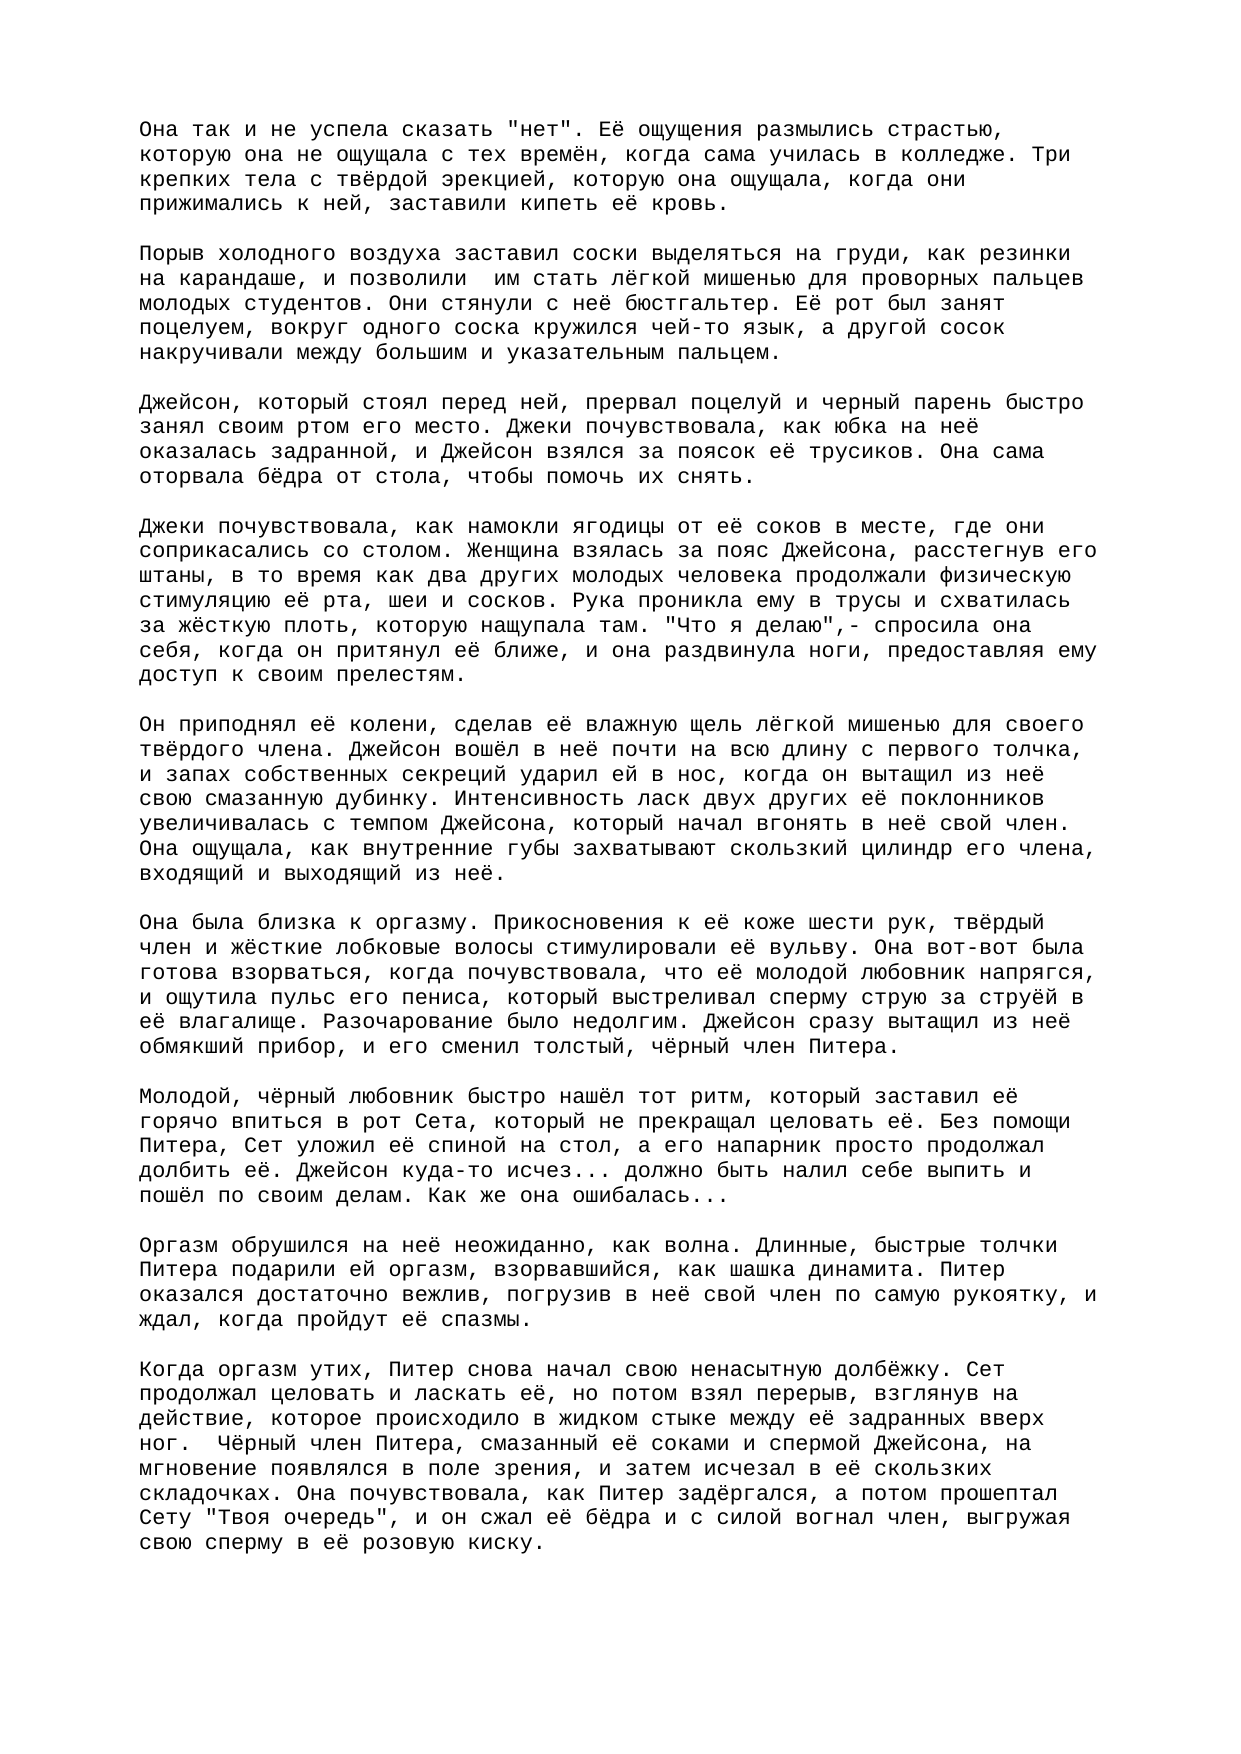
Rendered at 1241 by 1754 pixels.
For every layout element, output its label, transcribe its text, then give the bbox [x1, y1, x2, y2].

text Она так и не успела сказать "нет". Её ощущения размылись страстью, которую она не ощущала с тех времён, когда сама училась в колледже. Три крепких тела с твёрдой эрекцией, которую она ощущала, когда они прижимались к ней, заставили кипеть её кровь. [139, 118, 1101, 217]
text Джейсон, который стоял перед ней, прервал поцелуй и черный парень быстро занял своим ртом его место. Джеки почувствовала, как юбка на неё оказалась задранной, и Джейсон взялся за поясок её трусиков. Она сама оторвала бёдра от стола, чтобы помочь их снять. [139, 391, 1101, 490]
text Оргазм обрушился на неё неожиданно, как волна. Длинные, быстрые толчки Питера подарили ей оргазм, взорвавшийся, как шашка динамита. Питер оказался достаточно вежлив, погрузив в неё свой член по самую рукоятку, и ждал, когда пройдут её спазмы. [139, 1234, 1101, 1333]
text Когда оргазм утих, Питер снова начал свою ненасытную долбёжку. Сет продолжал целовать и ласкать её, но потом взял перерыв, взглянув на действие, которое происходило в жидком стыке между её задранных вверх ног. Чёрный член Питера, смазанный её соками и спермой Джейсона, на мгновение появлялся в поле зрения, и затем исчезал в её скользких складочках. Она почувствовала, как Питер задёргался, а потом прошептал Сету "Твоя очередь", и он сжал её бёдра и с силой вогнал член, выгружая свою сперму в её розовую киску. [139, 1358, 1101, 1556]
text Молодой, чёрный любовник быстро нашёл тот ритм, который заставил её горячо впиться в рот Сета, который не прекращал целовать её. Без помощи Питера, Сет уложил её спиной на стол, а его напарник просто продолжал долбить её. Джейсон куда-то исчез... должно быть налил себе выпить и пошёл по своим делам. Как же она ошибалась... [139, 1085, 1101, 1209]
text Порыв холодного воздуха заставил соски выделяться на груди, как резинки на карандаше, и позволили им стать лёгкой мишенью для проворных пальцев молодых студентов. Они стянули с неё бюстгальтер. Её рот был занят поцелуем, вокруг одного соска кружился чей-то язык, а другой сосок накручивали между большим и указательным пальцем. [139, 242, 1101, 366]
text Она была близка к оргазму. Прикосновения к её коже шести рук, твёрдый член и жёсткие лобковые волосы стимулировали её вульву. Она вот-вот была готова взорваться, когда почувствовала, что её молодой любовник напрягся, и ощутила пульс его пениса, который выстреливал сперму струю за струёй в её влагалище. Разочарование было недолгим. Джейсон сразу вытащил из неё обмякший прибор, и его сменил толстый, чёрный член Питера. [139, 911, 1101, 1060]
text Он приподнял её колени, сделав её влажную щель лёгкой мишенью для своего твёрдого члена. Джейсон вошёл в неё почти на всю длину с первого толчка, и запах собственных секреций ударил ей в нос, когда он вытащил из неё свою смазанную дубинку. Интенсивность ласк двух других её поклонников увеличивалась с темпом Джейсона, который начал вгонять в неё свой член. Она ощущала, как внутренние губы захватывают скользкий цилиндр его члена, входящий и выходящий из неё. [139, 713, 1101, 887]
text Джеки почувствовала, как намокли ягодицы от её соков в месте, где они соприкасались со столом. Женщина взялась за пояс Джейсона, расстегнув его штаны, в то время как два других молодых человека продолжали физическую стимуляцию её рта, шеи и сосков. Рука проникла ему в трусы и схватилась за жёсткую плоть, которую нащупала там. "Что я делаю",- спросила она себя, когда он притянул её ближе, и она раздвинула ноги, предоставляя ему доступ к своим прелестям. [139, 515, 1101, 688]
